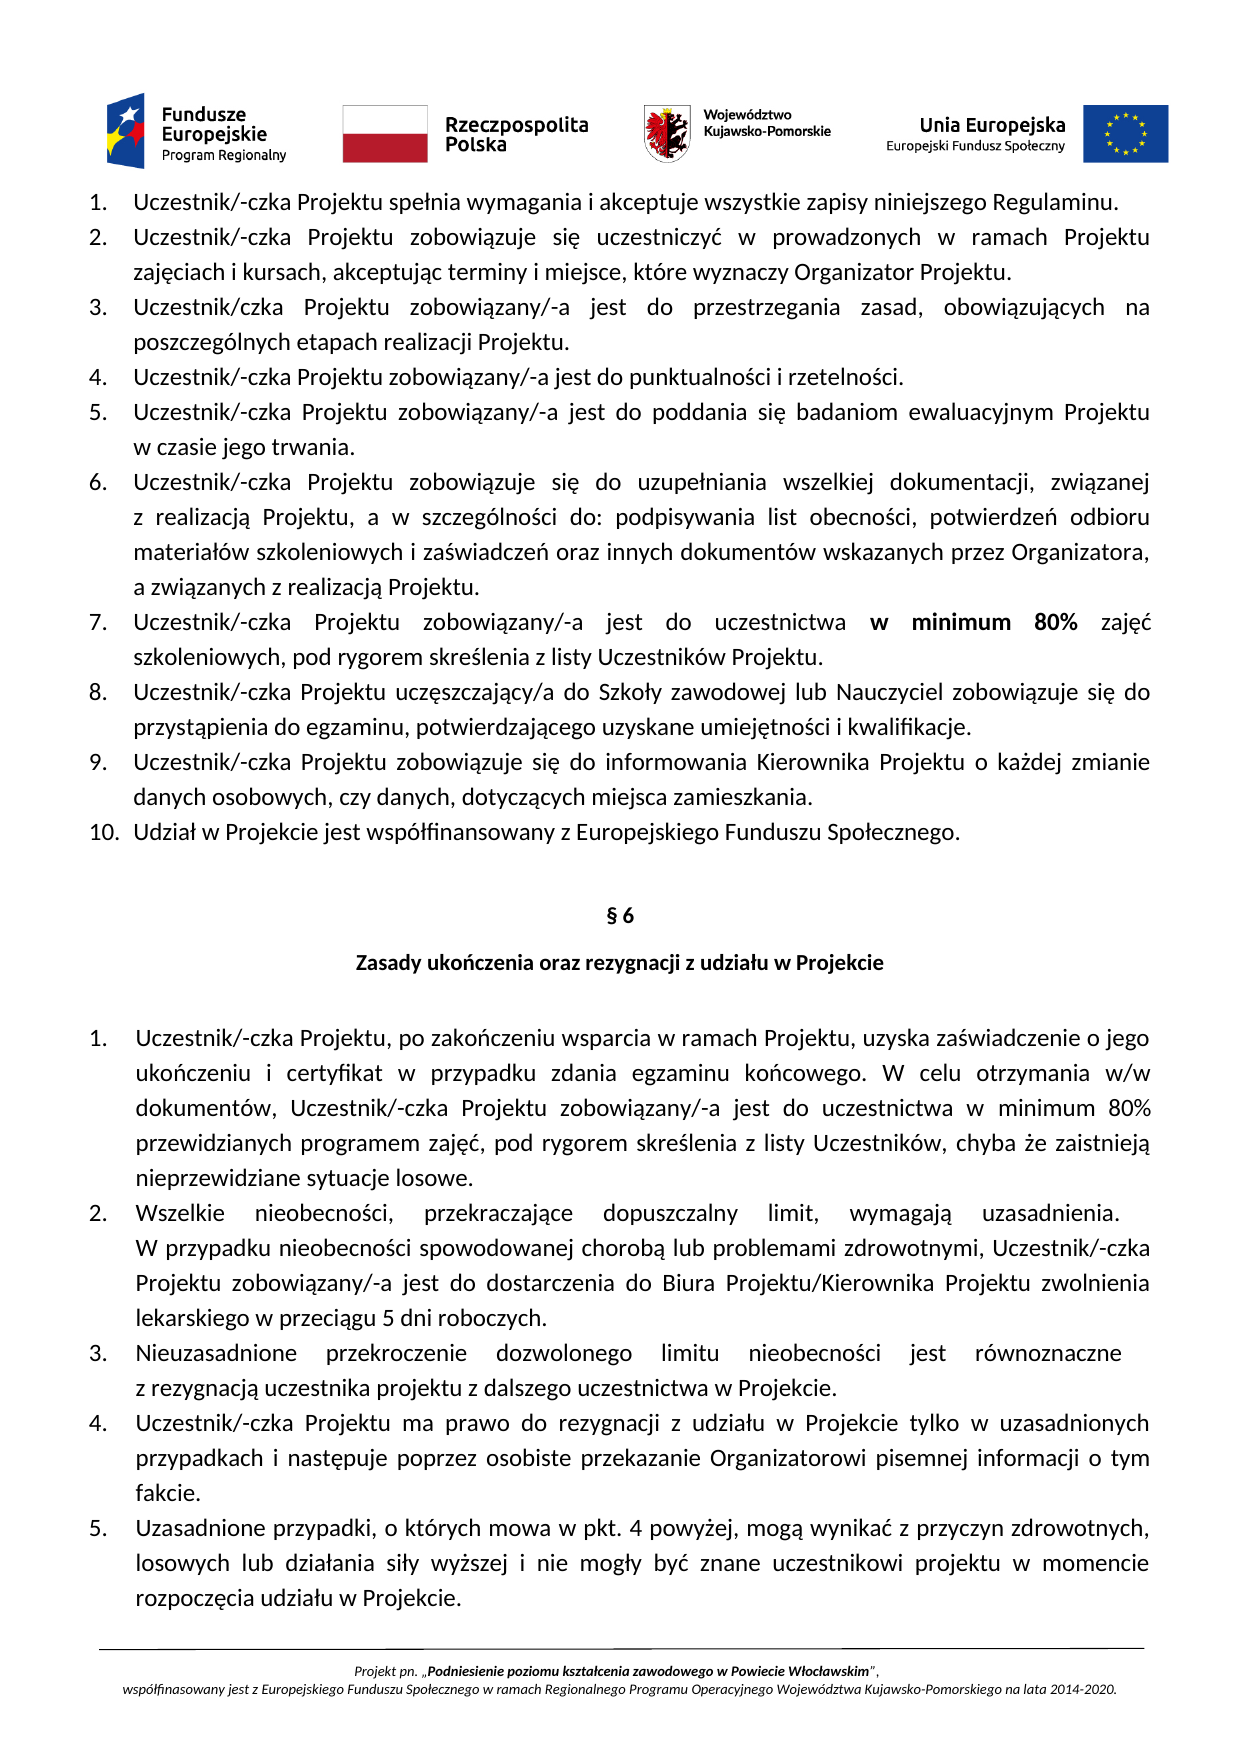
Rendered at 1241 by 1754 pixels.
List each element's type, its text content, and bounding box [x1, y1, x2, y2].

list Uczestnik/-czka Projektu zobowiązuje się do uzupełniania wszelkiej dokumentacji, związanej z realizacją Projektu, a w szczególności do: podpisywania list obecności, potwierdzeń odbioru materiałów szkoleniowych i zaświadczeń oraz innych dokumentów wskazanych przez Organizatora, a związanych z realizacją Projektu. [89, 466, 1152, 602]
list Udział w Projekcie jest współfinansowany z Europejskiego Funduszu Społecznego. [89, 816, 1152, 847]
list Uczestnik/-czka Projektu, po zakończeniu wsparcia w ramach Projektu, uzyska zaświadczenie o jego ukończeniu i certyfikat w przypadku zdania egzaminu końcowego. W celu otrzymania w/w dokumentów, Uczestnik/-czka Projektu zobowiązany/-a jest do uczestnictwa w minimum 80% przewidzianych programem zajęć, pod rygorem skreślenia z listy Uczestników, chyba że zaistnieją nieprzewidziane sytuacje losowe. [89, 1022, 1152, 1193]
list Uczestnik/-czka Projektu spełnia wymagania i akceptuje wszystkie zapisy niniejszego Regulaminu. [89, 187, 1152, 217]
list Nieuzasadnione przekroczenie dozwolonego limitu nieobecności jest równoznaczne z rezygnacją uczestnika projektu z dalszego uczestnictwa w Projekcie. [89, 1337, 1152, 1403]
list Uczestnik/-czka Projektu zobowiązuje się do informowania Kierownika Projektu o każdej zmianie danych osobowych, czy danych, dotyczących miejsca zamieszkania. [89, 746, 1152, 812]
list Uczestnik/-czka Projektu ma prawo do rezygnacji z udziału w Projekcie tylko w uzasadnionych przypadkach i następuje poprzez osobiste przekazanie Organizatorowi pisemnej informacji o tym fakcie. [89, 1407, 1152, 1508]
list Wszelkie nieobecności, przekraczające dopuszczalny limit, wymagają uzasadnienia. W przypadku nieobecności spowodowanej chorobą lub problemami zdrowotnymi, Uczestnik/-czka Projektu zobowiązany/-a jest do dostarczenia do Biura Projektu/Kierownika Projektu zwolnienia lekarskiego w przeciągu 5 dni roboczych. [89, 1197, 1152, 1333]
list Uczestnik/-czka Projektu uczęszczający/a do Szkoły zawodowej lub Nauczyciel zobowiązuje się do przystąpienia do egzaminu, potwierdzającego uzyskane umiejętności i kwalifikacje. [89, 676, 1152, 742]
list Uczestnik/czka Projektu zobowiązany/-a jest do przestrzegania zasad, obowiązujących na poszczególnych etapach realizacji Projektu. [89, 291, 1152, 357]
text § 6 [89, 901, 1152, 929]
list Uczestnik/-czka Projektu zobowiązany/-a jest do uczestnictwa w minimum 80% zajęć szkoleniowych, pod rygorem skreślenia z listy Uczestników Projektu. [89, 606, 1152, 672]
text Zasady ukończenia oraz rezygnacji z udziału w Projekcie [89, 948, 1152, 976]
picture [88, 73, 1187, 187]
list Uczestnik/-czka Projektu zobowiązany/-a jest do poddania się badaniom ewaluacyjnym Projektu w czasie jego trwania. [89, 396, 1152, 462]
list Uzasadnione przypadki, o których mowa w pkt. 4 powyżej, mogą wynikać z przyczyn zdrowotnych, losowych lub działania siły wyższej i nie mogły być znane uczestnikowi projektu w momencie rozpoczęcia udziału w Projekcie. [89, 1512, 1152, 1613]
list Uczestnik/-czka Projektu zobowiązuje się uczestniczyć w prowadzonych w ramach Projektu zajęciach i kursach, akceptując terminy i miejsce, które wyznaczy Organizator Projektu. [89, 221, 1152, 287]
list Uczestnik/-czka Projektu zobowiązany/-a jest do punktualności i rzetelności. [89, 361, 1152, 392]
